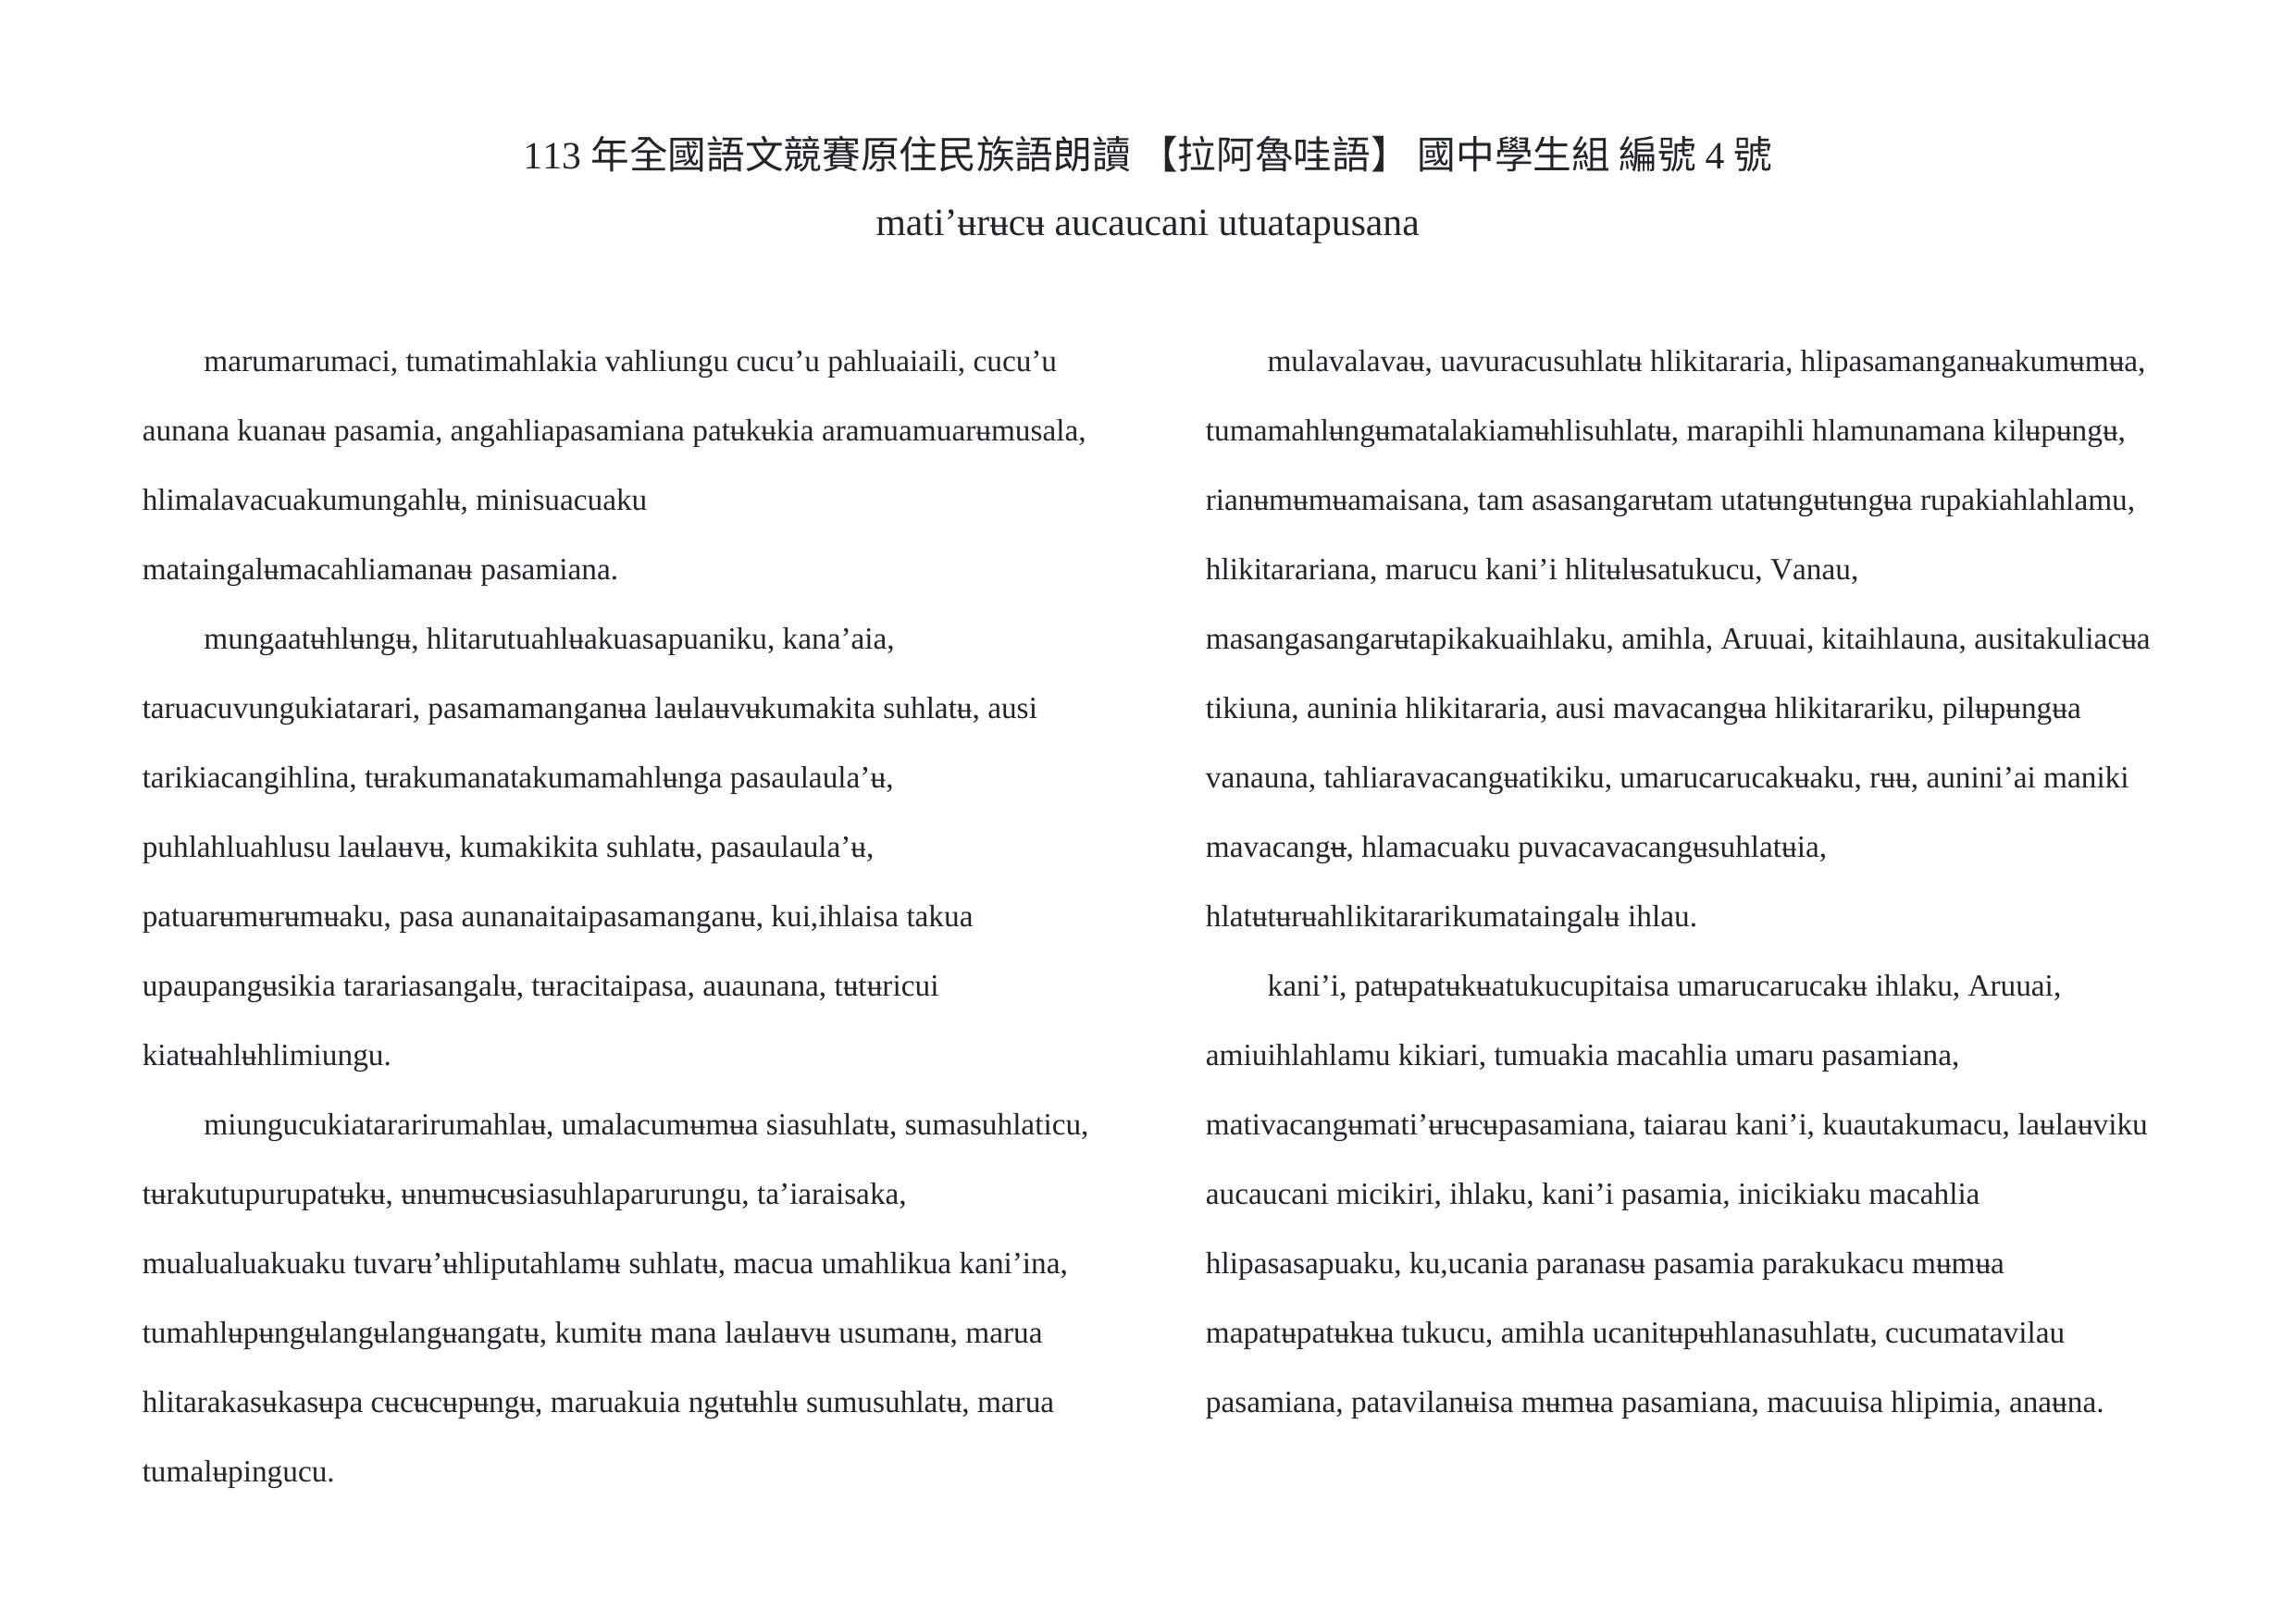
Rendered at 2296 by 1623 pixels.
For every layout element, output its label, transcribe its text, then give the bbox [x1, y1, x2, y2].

text kani’i, patʉpatʉkʉatukucupitaisa umarucarucakʉ ihlaku, Aruuai, amiuihlahlamu kikiari, tumuakia macahlia umaru pasamiana, mativacangʉmati’ʉrʉcʉpasamiana, taiarau kani’i, kuautakumacu, laʉlaʉviku aucaucani micikiri, ihlaku, kani’i pasamia, inicikiaku macahlia hlipasasapuaku, ku,ucania paranasʉ pasamia parakukacu mʉmʉa mapatʉpatʉkʉa tukucu, amihla ucanitʉpʉhlanasuhlatʉ, cucumatavilau pasamiana, patavilanʉisa mʉmʉa pasamiana, macuuisa hlipimia, anaʉna. [1206, 950, 2153, 1436]
text mulavalavaʉ, uavuracusuhlatʉ hlikitararia, hlipasamanganʉakumʉmʉa, tumamahlʉngʉmatalakiamʉhlisuhlatʉ, marapihli hlamunamana kilʉpʉngʉ, rianʉmʉmʉamaisana, tam asasangarʉtam utatʉngʉtʉngʉa rupakiahlahlamu, hlikitarariana, marucu kani’i hlitʉlʉsatukucu, Vanau, masangasangarʉtapikakuaihlaku, amihla, Aruuai, kitaihlauna, ausitakuliacʉa tikiuna, auninia hlikitararia, ausi mavacangʉa hlikitarariku, pilʉpʉngʉa vanauna, tahliaravacangʉatikiku, umarucarucakʉaku, rʉʉ, aunini’ai maniki mavacangu, hlamacuaku puvacavacangʉsuhlatʉia, hlatʉtʉrʉahlikitararikumataingalʉ ihlau. [1206, 326, 2153, 950]
text miungucukiatararirumahlaʉ, umalacumʉmʉa siasuhlatʉ, sumasuhlaticu, tʉrakutupurupatʉkʉ, ʉnʉmʉcʉsiasuhlaparurungu, ta’iaraisaka, mualualuakuaku tuvarʉ’ʉhliputahlamʉ suhlatʉ, macua umahlikua kani’ina, tumahlʉpʉngʉlangʉlangʉangatʉ, kumitʉ mana laʉlaʉvʉ usumanʉ, marua hlitarakasʉkasʉpa cʉcʉcʉpʉngʉ, maruakuia ngʉtʉhlʉ sumusuhlatʉ, marua tumalʉpingucu. [142, 1089, 1090, 1505]
text marumarumaci, tumatimahlakia vahliungu cucu’u pahluaiaili, cucu’u aunana kuanaʉ pasamia, angahliapasamiana patʉkʉkia aramuamuarʉmusala, hlimalavacuakumungahlʉ, minisuacuaku mataingalʉmacahliamanaʉ pasamiana. [142, 326, 1090, 603]
text mungaatʉhlʉngʉ, hlitarutuahlʉakuasapuaniku, kana’aia, taruacuvungukiatarari, pasamamanganʉa laʉlaʉvʉkumakita suhlatʉ, ausi tarikiacangihlina, tʉrakumanatakumamahlʉnga pasaulaula’ʉ, puhlahluahlusu laʉlaʉvʉ, kumakikita suhlatʉ, pasaulaula’ʉ, patuarʉmʉrʉmʉaku, pasa aunanaitaipasamanganʉ, kui,ihlaisa takua upaupangʉsikia tarariasangalʉ, tʉracitaipasa, auaunana, tʉtʉricui kiatʉahlʉhlimiungu. [142, 603, 1090, 1089]
text 113 年全國語文競賽原住民族語朗讀 【拉阿魯哇語】 國中學生組 編號 4 號 [142, 118, 2153, 187]
text mati’ʉrʉcʉ aucaucani utuatapusana [142, 187, 2153, 256]
